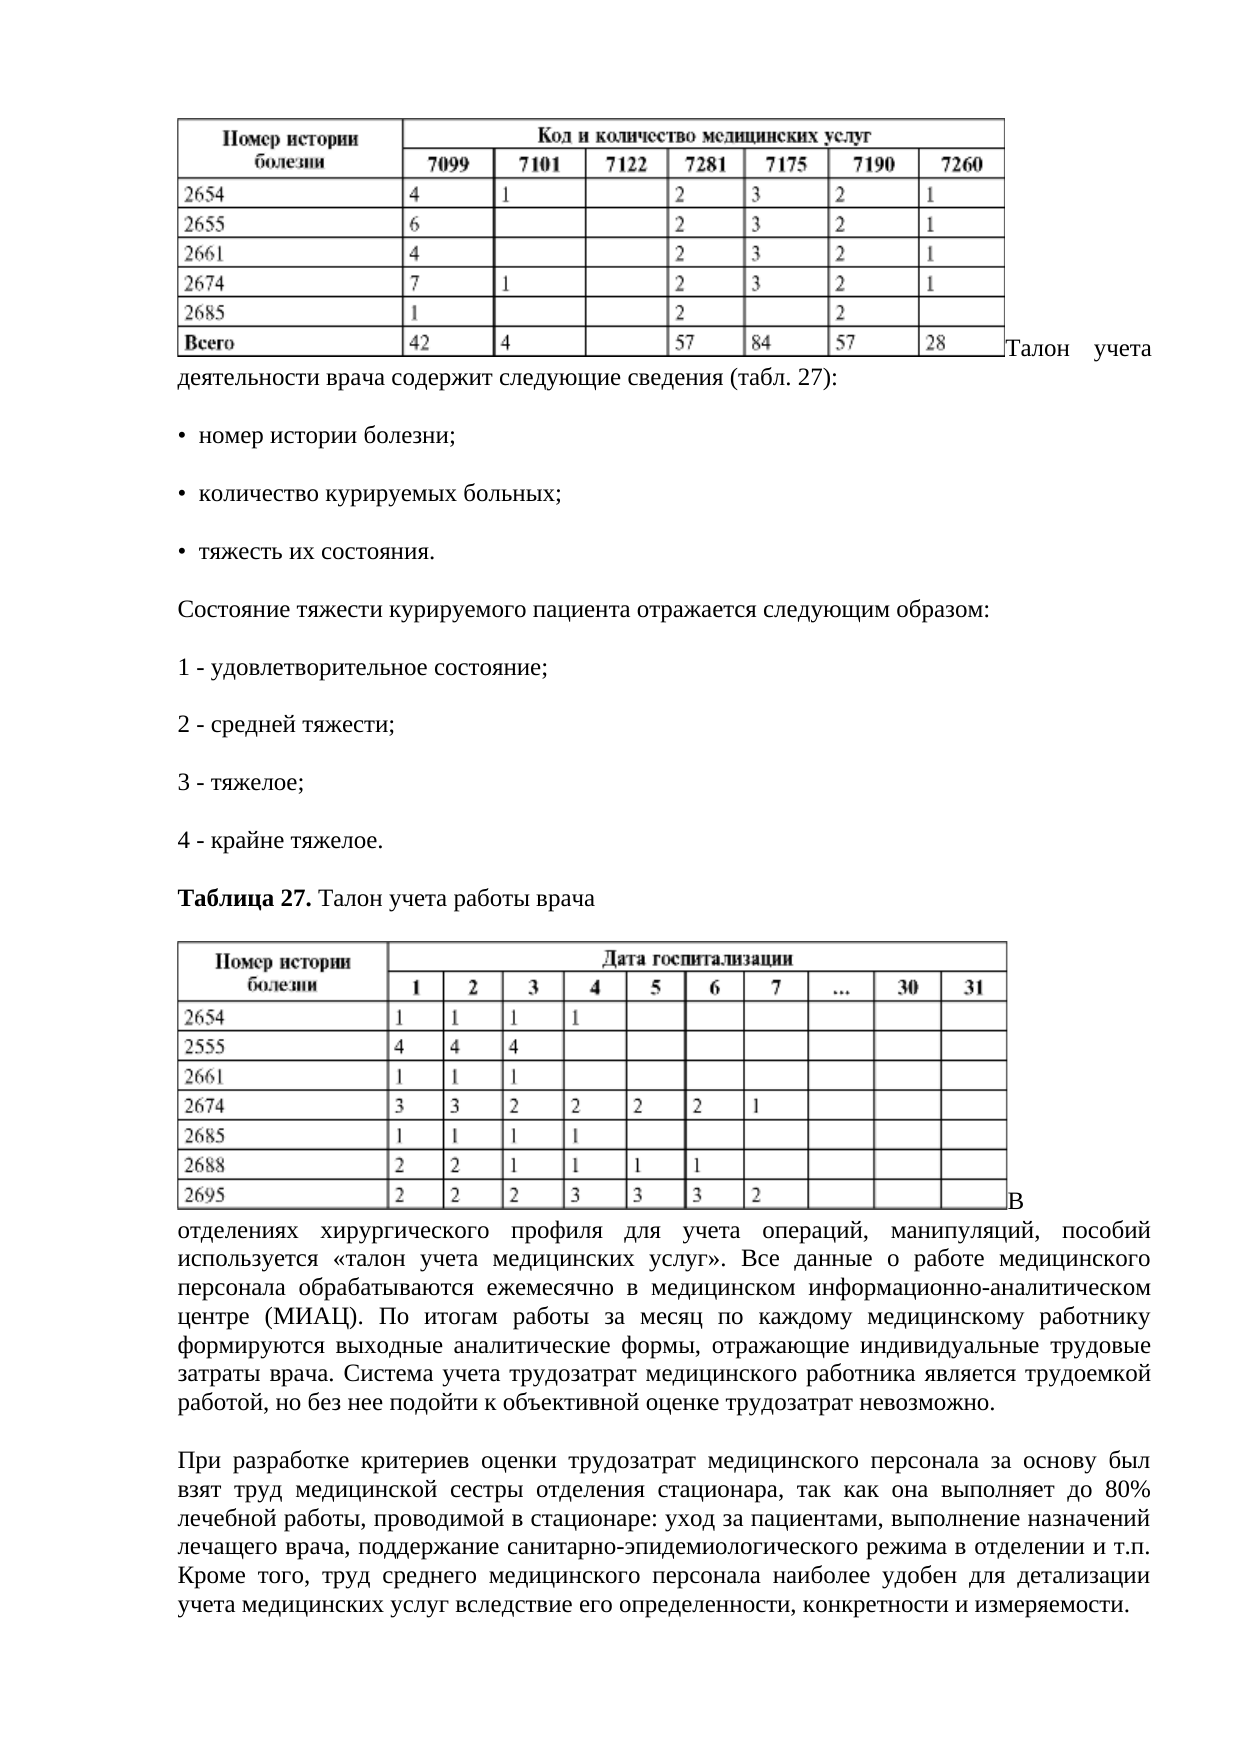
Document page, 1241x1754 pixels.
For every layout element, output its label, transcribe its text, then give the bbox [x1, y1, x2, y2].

text Состояние тяжести курируемого пациента отражается следующим образом: [177, 594, 1152, 622]
text • тяжесть их состояния. [177, 536, 1152, 564]
text 3 - тяжелое; [177, 767, 1152, 796]
text 4 - крайне тяжелое. [177, 825, 1152, 854]
text • номер истории болезни; [177, 420, 1152, 449]
text 1 - удовлетворительное состояние; [177, 652, 1152, 680]
text • количество курируемых больных; [177, 478, 1152, 507]
text При разработке критериев оценки трудозатрат медицинского персонала за основу был взят труд медицинской сестры отделения стационара, так как она выполняет до 80% лечебной работы, проводимой в стационаре: уход за пациентами, выполнение назначений лечащего врача, поддержание санитарно-эпидемиологического режима в отделении и т.п. Кроме того, труд среднего медицинского персонала наиболее удобен для детализации учета медицинских услуг вследствие его определенности, конкретности и измеряемости. [177, 1445, 1152, 1618]
text 2 - средней тяжести; [177, 709, 1152, 738]
picture [177, 118, 1005, 357]
picture [177, 941, 1008, 1210]
text Таблица 27. Талон учета работы врача [177, 883, 1152, 912]
